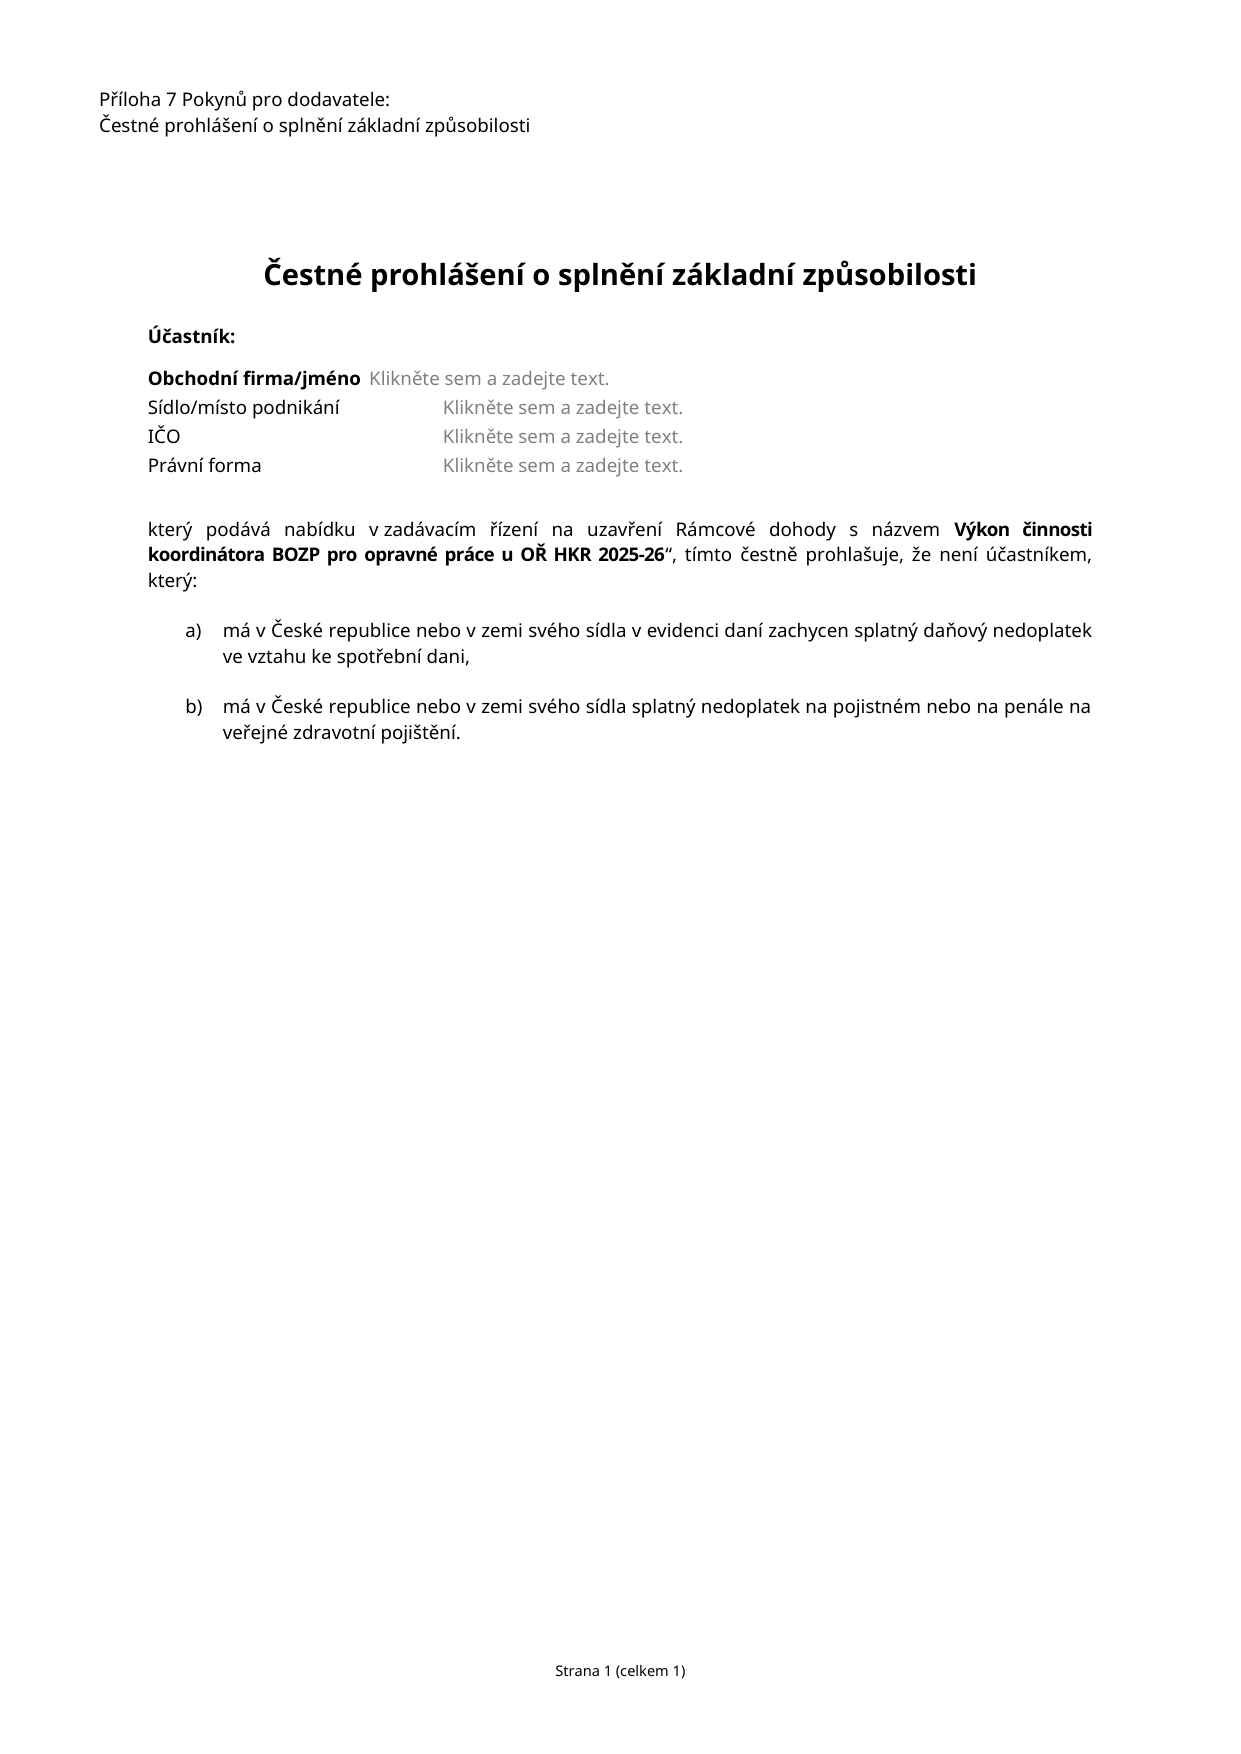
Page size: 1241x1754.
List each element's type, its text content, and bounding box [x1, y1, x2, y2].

text který podává nabídku v zadávacím řízení na uzavření Rámcové dohody s názvem “, tímto čestně prohlašuje, že není účastníkem, který: [148, 516, 1093, 592]
text Právní forma [148, 449, 1093, 478]
list má v České republice nebo v zemi svého sídla v evidenci daní zachycen splatný daňový nedoplatek ve vztahu ke spotřební dani, [185, 617, 1093, 668]
text IČO [148, 420, 1093, 449]
text Sídlo/místo podnikání [148, 391, 1093, 420]
title Čestné prohlášení o splnění základní způsobilosti [148, 254, 1093, 293]
text Účastník: [148, 318, 1093, 349]
list má v České republice nebo v zemi svého sídla splatný nedoplatek na pojistném nebo na penále na veřejné zdravotní pojištění. [185, 693, 1093, 744]
text Obchodní firma/jméno [148, 362, 1093, 391]
